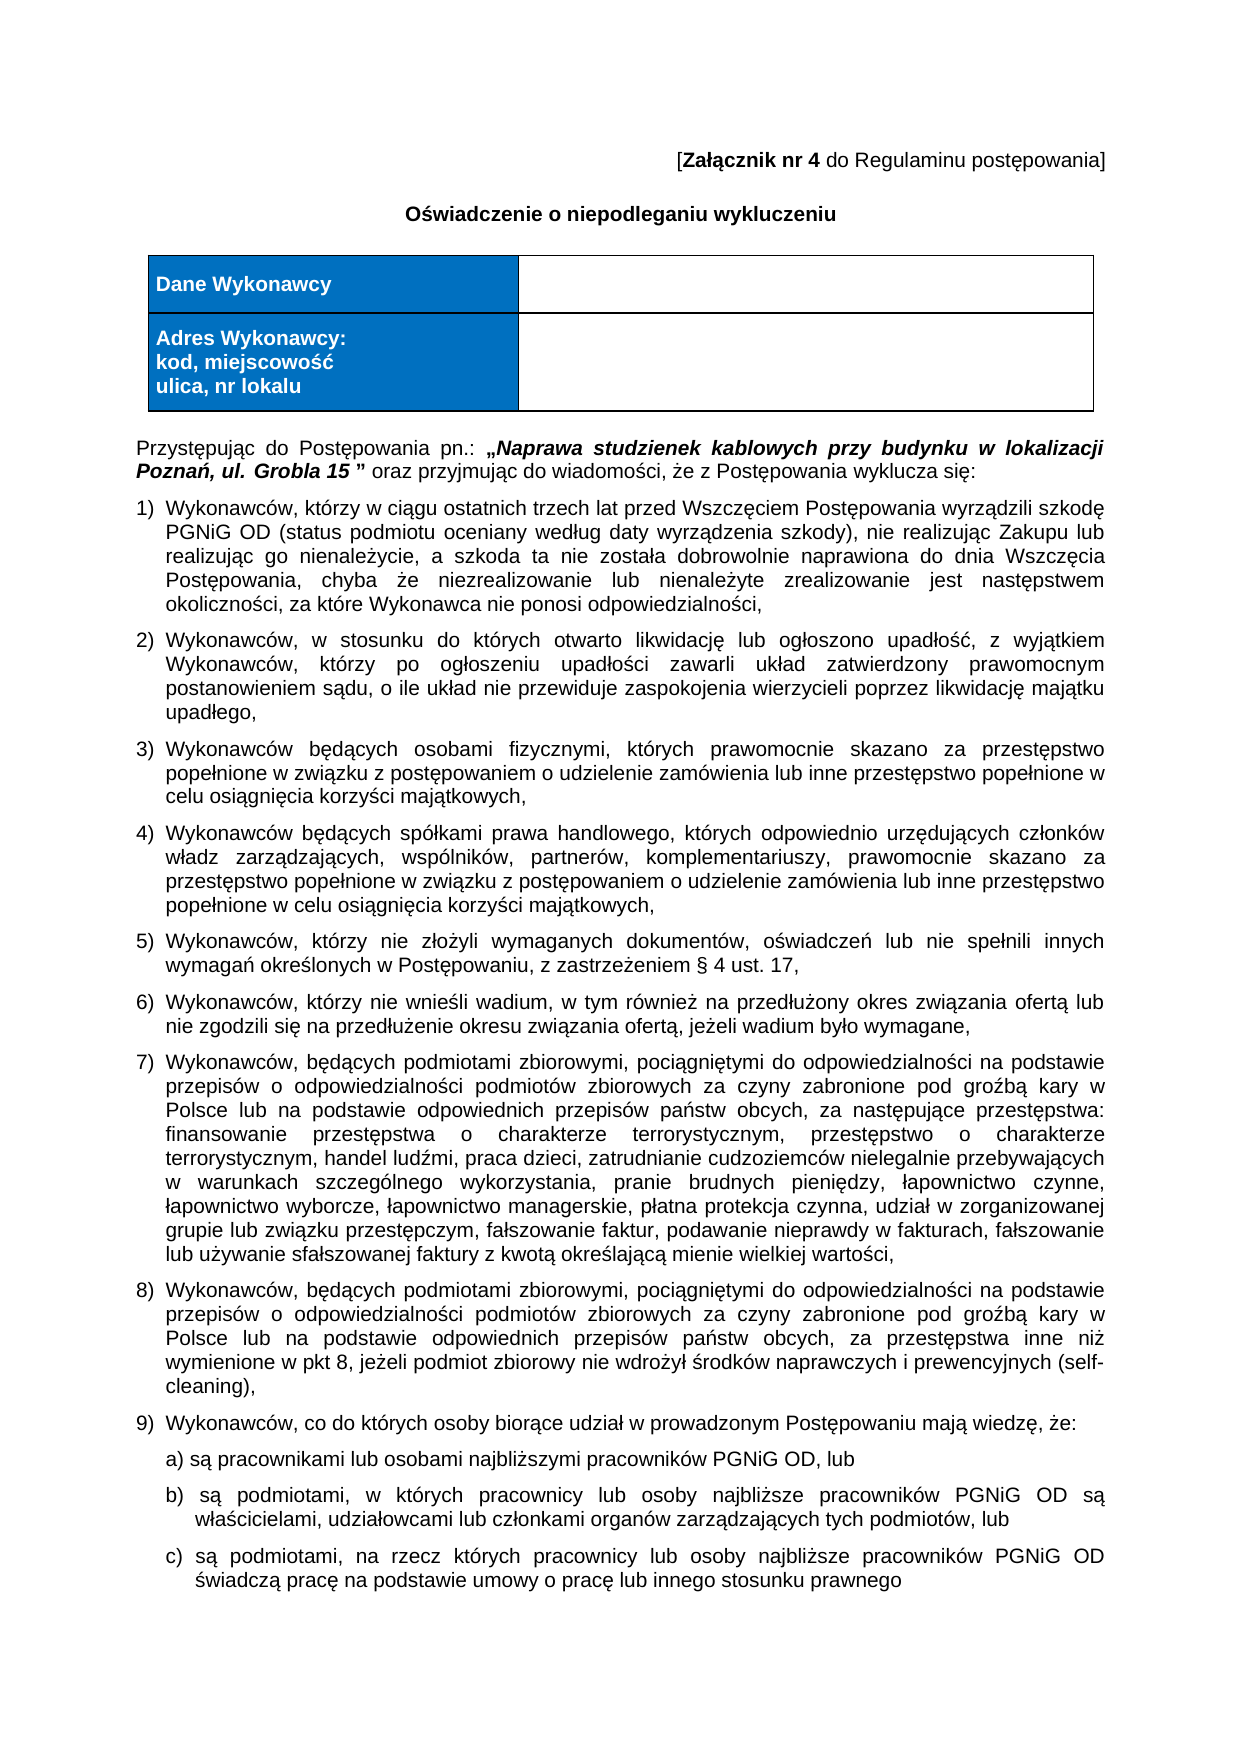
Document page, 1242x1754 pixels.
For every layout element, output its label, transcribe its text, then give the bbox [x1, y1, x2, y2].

list b) są podmiotami, w których pracownicy lub osoby najbliższe pracowników PGNiG OD są właścicielami, udziałowcami lub członkami organów zarządzających tych podmiotów, lub [165, 1483, 1106, 1531]
text [Załącznik nr 4 do Regulaminu postępowania] [136, 148, 1106, 172]
table_cell Adres Wykonawcy: kod, miejscowość ulica, nr lokalu [149, 314, 518, 410]
text Przystępując do Postępowania pn.: „Naprawa studzienek kablowych przy budynku w lokalizacji Poznań, ul. Grobla 15 ” oraz przyjmując do wiadomości, że z Postępowania wyklucza się: [136, 435, 1106, 483]
list Wykonawców będących osobami fizycznymi, których prawomocnie skazano za przestępstwo popełnione w związku z postępowaniem o udzielenie zamówienia lub inne przestępstwo popełnione w celu osiągnięcia korzyści majątkowych, [136, 736, 1106, 808]
list Wykonawców będących spółkami prawa handlowego, których odpowiednio urzędujących członków władz zarządzających, wspólników, partnerów, komplementariuszy, prawomocnie skazano za przestępstwo popełnione w związku z postępowaniem o udzielenie zamówienia lub inne przestępstwo popełnione w celu osiągnięcia korzyści majątkowych, [136, 821, 1106, 917]
list Wykonawców, będących podmiotami zbiorowymi, pociągniętymi do odpowiedzialności na podstawie przepisów o odpowiedzialności podmiotów zbiorowych za czyny zabronione pod groźbą kary w Polsce lub na podstawie odpowiednich przepisów państw obcych, za przestępstwa inne niż wymienione w pkt 8, jeżeli podmiot zbiorowy nie wdrożył środków naprawczych i prewencyjnych (self-cleaning), [136, 1278, 1106, 1398]
list Wykonawców, będących podmiotami zbiorowymi, pociągniętymi do odpowiedzialności na podstawie przepisów o odpowiedzialności podmiotów zbiorowych za czyny zabronione pod groźbą kary w Polsce lub na podstawie odpowiednich przepisów państw obcych, za następujące przestępstwa: finansowanie przestępstwa o charakterze terrorystycznym, przestępstwo o charakterze terrorystycznym, handel ludźmi, praca dzieci, zatrudnianie cudzoziemców nielegalnie przebywających w warunkach szczególnego wykorzystania, pranie brudnych pieniędzy, łapownictwo czynne, łapownictwo wyborcze, łapownictwo managerskie, płatna protekcja czynna, udział w zorganizowanej grupie lub związku przestępczym, fałszowanie faktur, podawanie nieprawdy w fakturach, fałszowanie lub używanie sfałszowanej faktury z kwotą określającą mienie wielkiej wartości, [136, 1050, 1106, 1266]
list Wykonawców, którzy nie wnieśli wadium, w tym również na przedłużony okres związania ofertą lub nie zgodzili się na przedłużenie okresu związania ofertą, jeżeli wadium było wymagane, [136, 989, 1106, 1037]
list Wykonawców, którzy w ciągu ostatnich trzech lat przed Wszczęciem Postępowania wyrządzili szkodę PGNiG OD (status podmiotu oceniany według daty wyrządzenia szkody), nie realizując Zakupu lub realizując go nienależycie, a szkoda ta nie została dobrowolnie naprawiona do dnia Wszczęcia Postępowania, chyba że niezrealizowanie lub nienależyte zrealizowanie jest następstwem okoliczności, za które Wykonawca nie ponosi odpowiedzialności, [136, 496, 1106, 616]
list Wykonawców, w stosunku do których otwarto likwidację lub ogłoszono upadłość, z wyjątkiem Wykonawców, którzy po ogłoszeniu upadłości zawarli układ zatwierdzony prawomocnym postanowieniem sądu, o ile układ nie przewiduje zaspokojenia wierzycieli poprzez likwidację majątku upadłego, [136, 628, 1106, 724]
table_header Dane Wykonawcy [149, 256, 518, 312]
list Wykonawców, którzy nie złożyli wymaganych dokumentów, oświadczeń lub nie spełnili innych wymagań określonych w Postępowaniu, z zastrzeżeniem § 4 ust. 17, [136, 929, 1106, 977]
list a) są pracownikami lub osobami najbliższymi pracowników PGNiG OD, lub [165, 1447, 1106, 1471]
text Oświadczenie o niepodleganiu wykluczeniu [136, 201, 1106, 225]
table_header [519, 256, 1093, 312]
list c) są podmiotami, na rzecz których pracownicy lub osoby najbliższe pracowników PGNiG OD świadczą pracę na podstawie umowy o pracę lub innego stosunku prawnego [165, 1544, 1106, 1592]
list Wykonawców, co do których osoby biorące udział w prowadzonym Postępowaniu mają wiedzę, że: [136, 1410, 1106, 1434]
table_cell [519, 314, 1093, 410]
